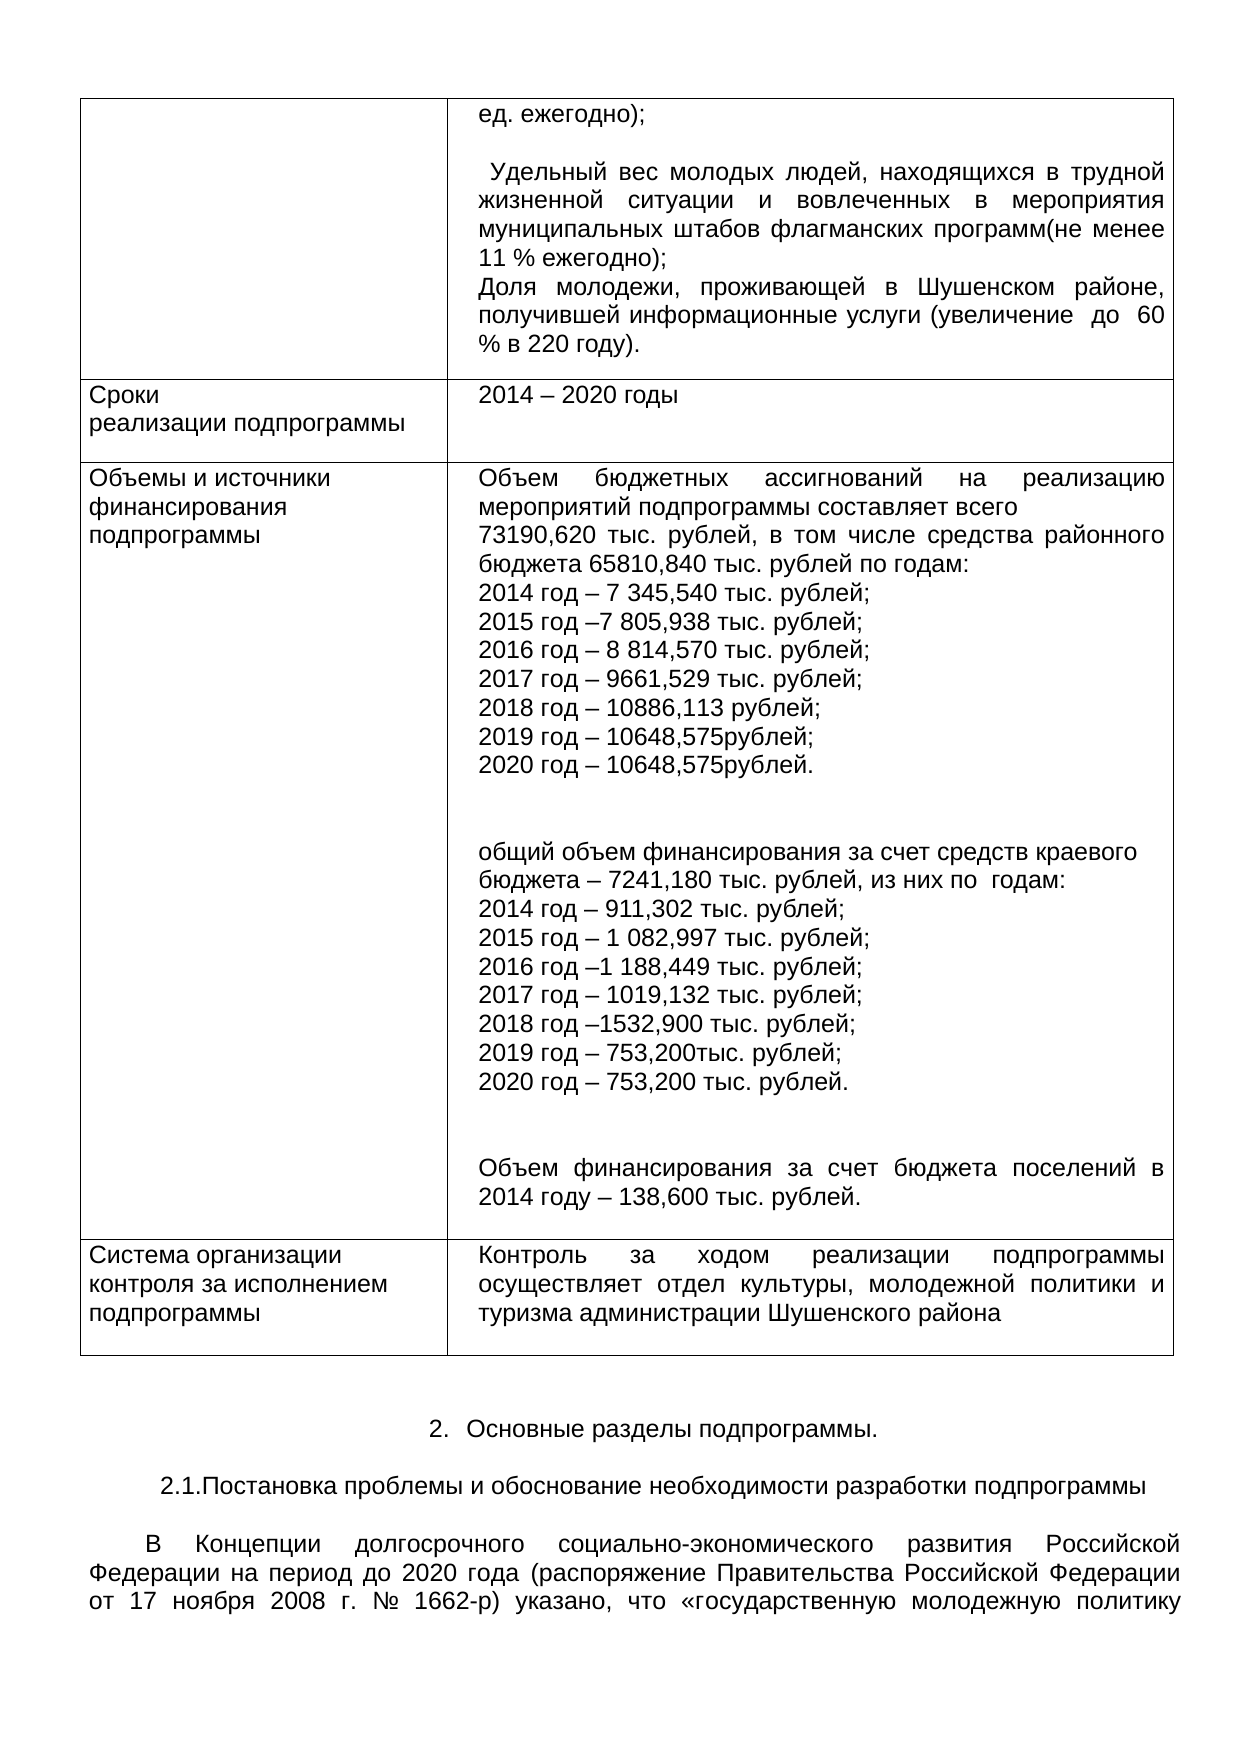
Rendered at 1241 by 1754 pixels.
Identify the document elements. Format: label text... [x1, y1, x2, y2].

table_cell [448, 99, 1173, 378]
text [89, 1529, 1181, 1615]
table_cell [81, 99, 447, 378]
table_cell Контроль за ходом реализации подпрограммы осуществляет отдел культуры, молодежной политики и туризма администрации Шушенского района [448, 1240, 1173, 1355]
table_cell Система организации контроля за исполнением подпрограммы [81, 1240, 447, 1355]
table_cell Объемы и источники финансирования подпрограммы [81, 463, 447, 1239]
list Основные разделы подпрограммы. [126, 1414, 1181, 1442]
table_cell 2014 – 2020 годы [448, 380, 1173, 462]
text 2.1.Постановка проблемы и обоснование необходимости разработки подпрограммы [126, 1471, 1181, 1500]
table_cell Сроки реализации подпрограммы [81, 380, 447, 462]
table_cell Объем бюджетных ассигнований на реализацию мероприятий подпрограммы составляет всего 73190,620 тыс. рублей, в том числе средства районного бюджета 65810,840 тыс. рублей по годам: 2014 год – 7 345,540 тыс. рублей; 2015 год –7 805,938 тыс. рублей; 2016 год – 8 814,570 тыс. рублей; 2017 год – 9661,529 тыс. рублей; 2018 год – 10886,113 рублей; 2019 год – 10648,575рублей; 2020 год – 10648,575рублей. общий объем финансирования за счет средств краевого бюджета – 7241,180 тыс. рублей, из них по годам: 2014 год – 911,302 тыс. рублей; 2015 год – 1 082,997 тыс. рублей; 2016 год –1 188,449 тыс. рублей; 2017 год – 1019,132 тыс. рублей; 2018 год –1532,900 тыс. рублей; 2019 год – 753,200тыс. рублей; 2020 год – 753,200 тыс. рублей. Объем финансирования за счет бюджета поселений в 2014 году – 138,600 тыс. рублей. [448, 463, 1173, 1239]
